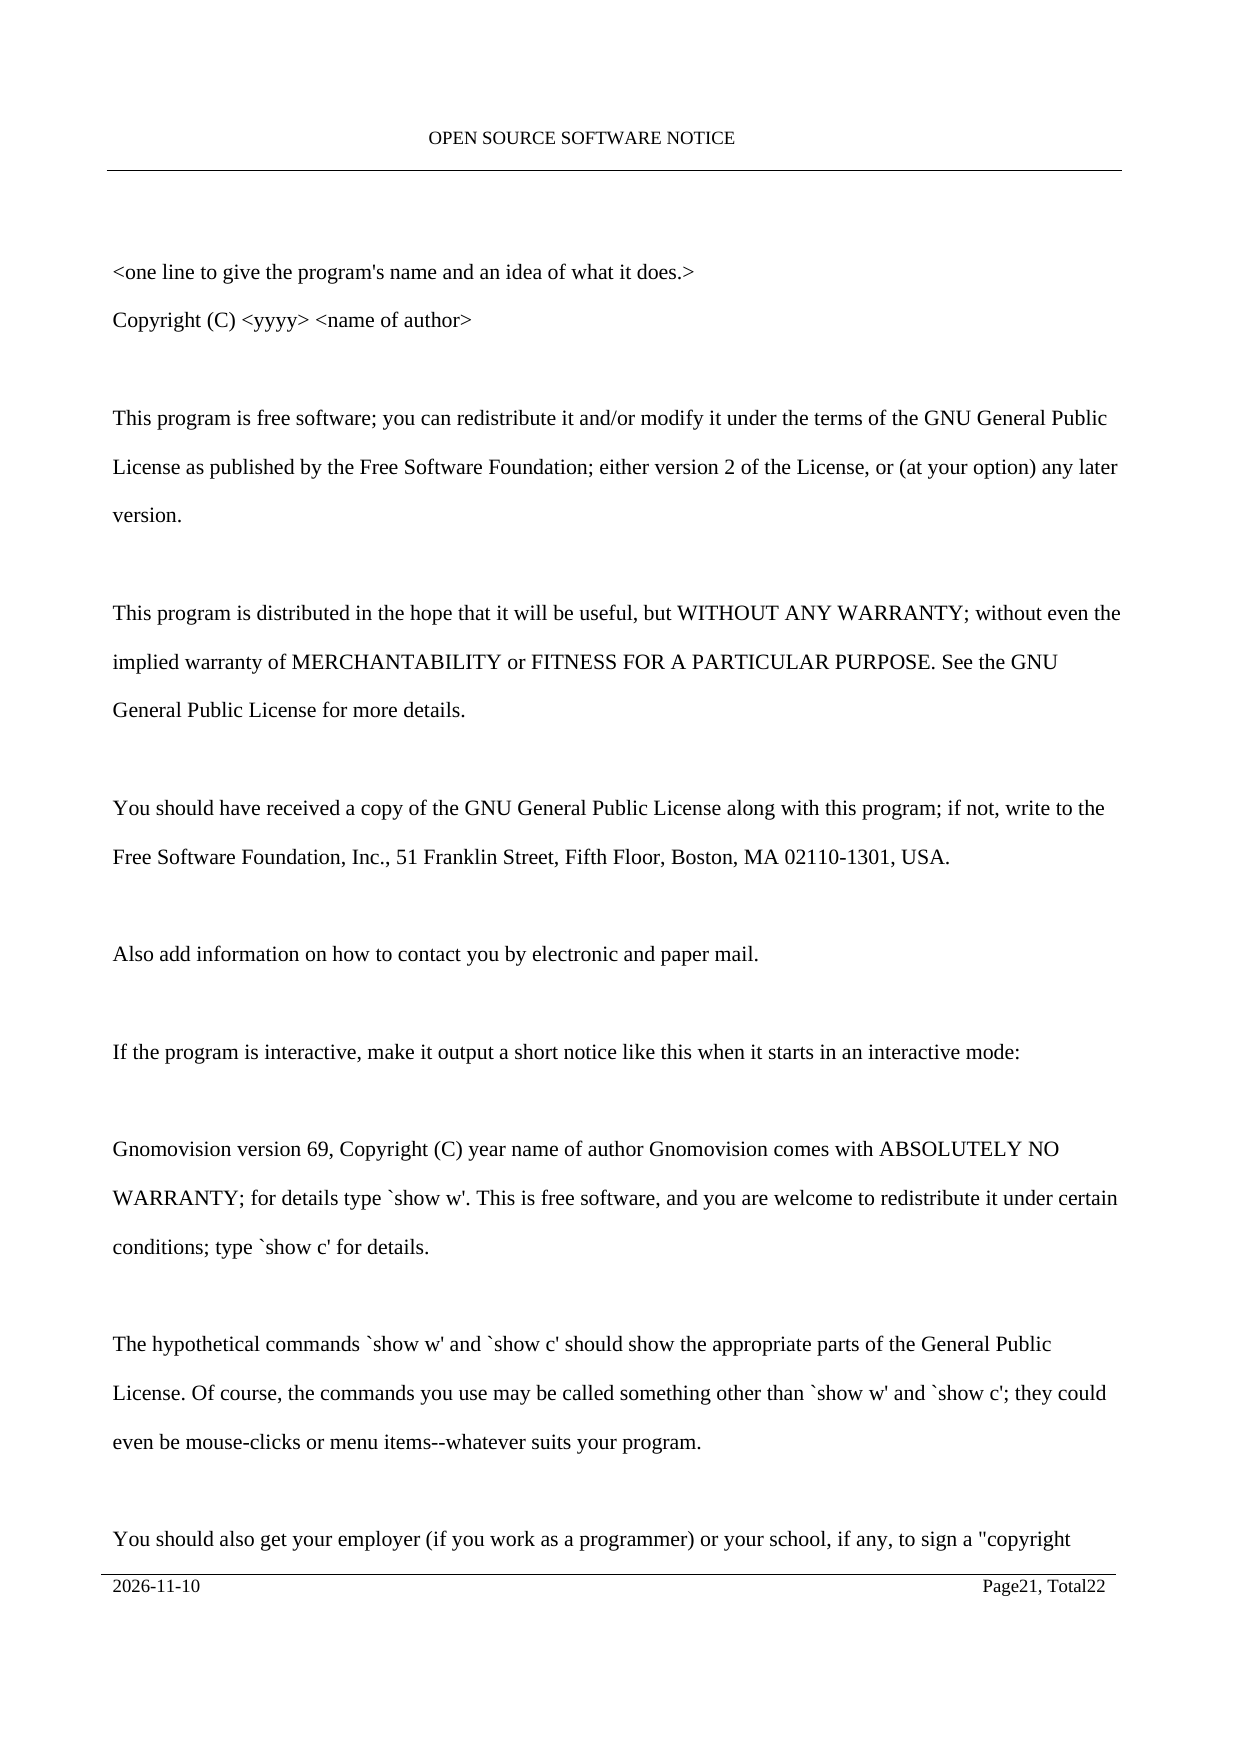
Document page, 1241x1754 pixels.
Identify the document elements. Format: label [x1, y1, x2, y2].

text [112, 206, 1128, 1555]
